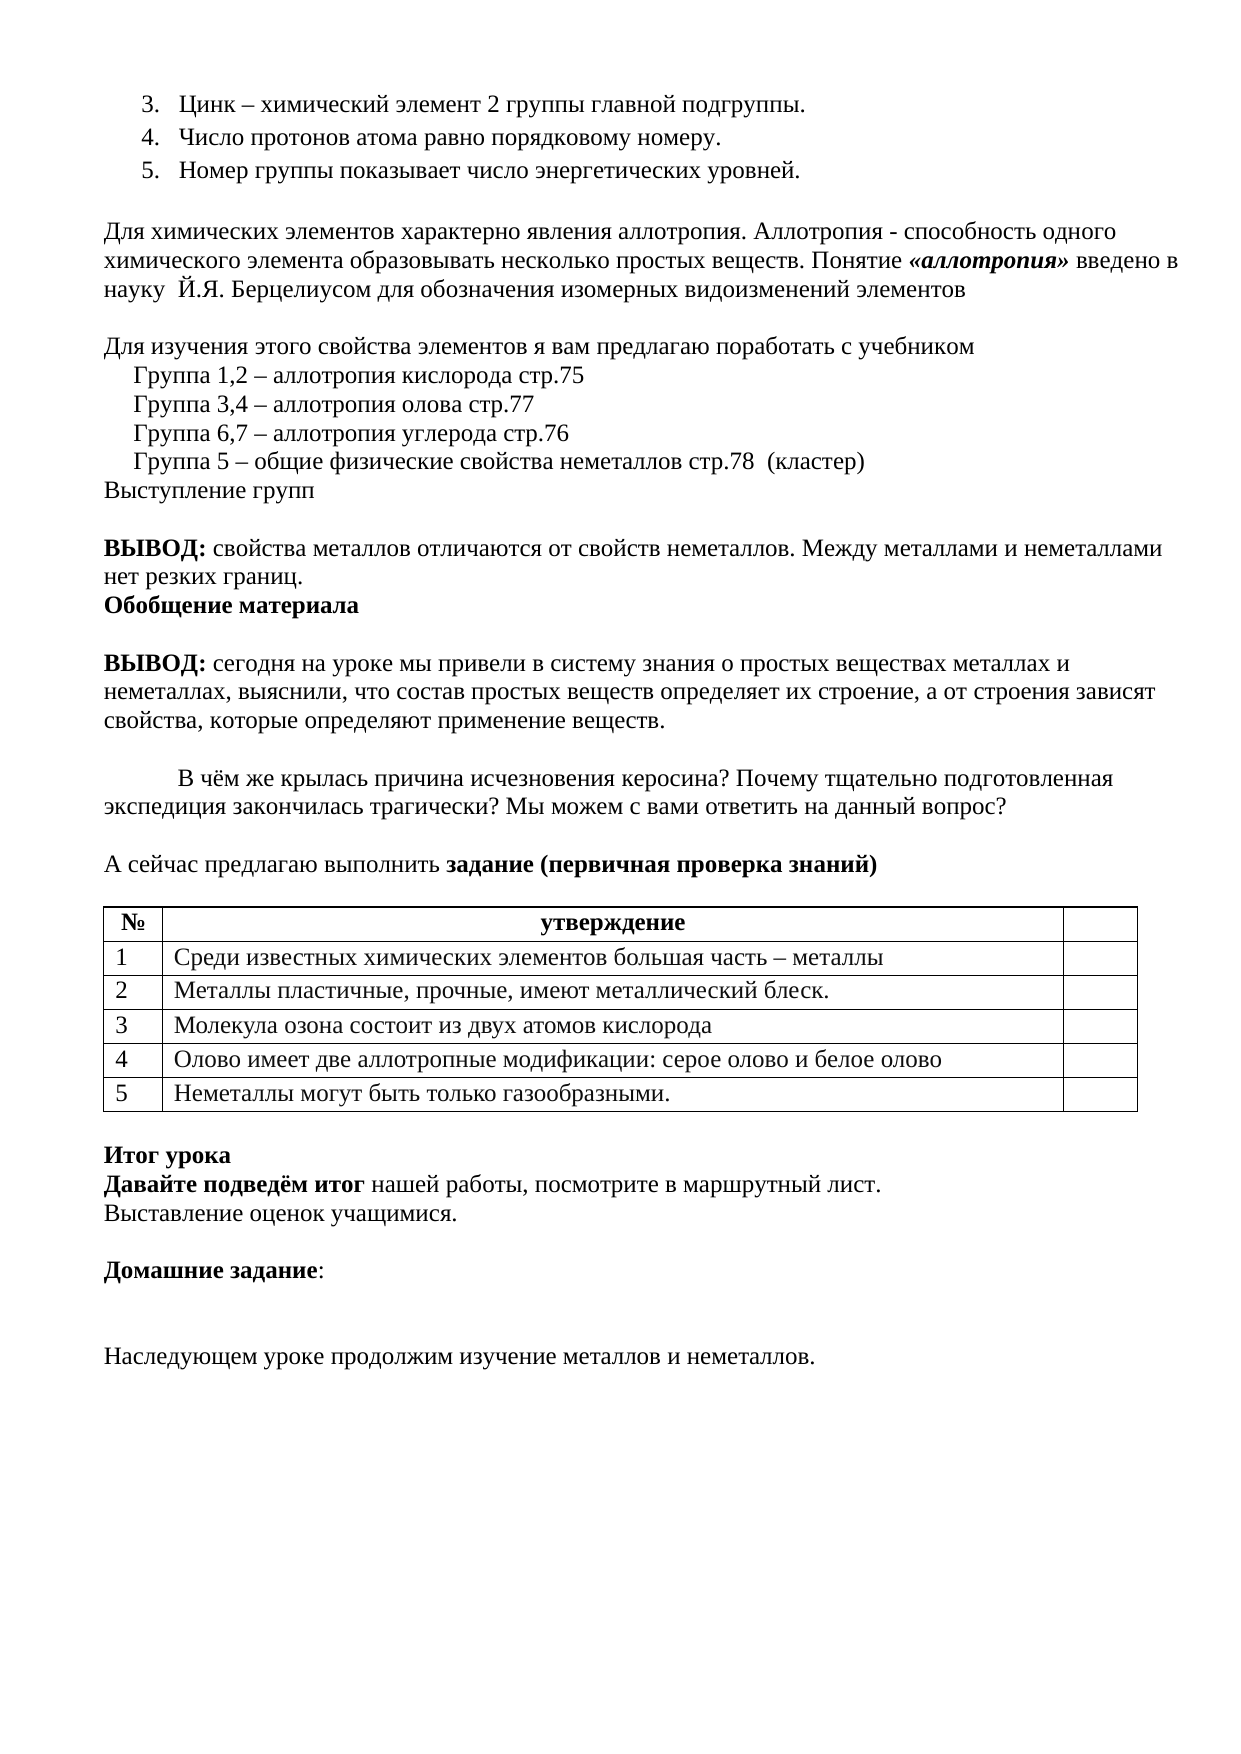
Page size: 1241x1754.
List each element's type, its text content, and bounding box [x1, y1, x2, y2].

table_cell [1064, 1010, 1137, 1043]
table_cell Среди известных химических элементов большая часть – металлы [163, 942, 1063, 974]
text А сейчас предлагаю выполнить задание (первичная проверка знаний) [103, 849, 1181, 878]
table_cell 3 [104, 1010, 162, 1043]
text Для изучения этого свойства элементов я вам предлагаю поработать с учебником [103, 331, 1181, 360]
table_cell Неметаллы могут быть только газообразными. [163, 1078, 1063, 1111]
text Группа 5 – общие физические свойства неметаллов стр.78 (кластер) [133, 446, 1181, 475]
table_cell [1064, 976, 1137, 1009]
table_cell Олово имеет две аллотропные модификации: серое олово и белое олово [163, 1044, 1063, 1077]
text Для химических элементов характерно явления аллотропия. Аллотропия - способность одного химического элемента образовывать несколько простых веществ. Понятие «аллотропия» введено в науку Й.Я. Берцелиусом для обозначения изомерных видоизменений элементов [103, 216, 1181, 303]
table_cell 5 [104, 1078, 162, 1111]
text ВЫВОД: сегодня на уроке мы привели в систему знания о простых веществах металлах и неметаллах, выяснили, что состав простых веществ определяет их строение, а от строения зависят свойства, которые определяют применение веществ. [103, 648, 1181, 734]
text Выставление оценок учащимися. [103, 1198, 1181, 1227]
table_cell 1 [104, 942, 162, 974]
text Группа 1,2 – аллотропия кислорода стр.75 [133, 360, 1181, 389]
table_cell 4 [104, 1044, 162, 1077]
table_cell [1064, 942, 1137, 974]
table_cell [1064, 1078, 1137, 1111]
text Наследующем уроке продолжим изучение металлов и неметаллов. [103, 1341, 1181, 1370]
list Число протонов атома равно порядковому номеру. [141, 122, 1181, 150]
text Группа 6,7 – аллотропия углерода стр.76 [133, 418, 1181, 446]
text В чём же крылась причина исчезновения керосина? Почему тщательно подготовленная экспедиция закончилась трагически? Мы можем с вами ответить на данный вопрос? [103, 763, 1181, 820]
table_cell 2 [104, 976, 162, 1009]
list Номер группы показывает число энергетических уровней. [141, 155, 1181, 183]
text Обобщение материала [103, 590, 1181, 619]
table_cell Молекула озона состоит из двух атомов кислорода [163, 1010, 1063, 1043]
text Домашние задание: [103, 1256, 1181, 1284]
table_header № [104, 908, 162, 941]
table_cell Металлы пластичные, прочные, имеют металлический блеск. [163, 976, 1063, 1009]
text Выступление групп [103, 475, 1181, 504]
list Цинк – химический элемент 2 группы главной подгруппы. [141, 89, 1181, 117]
text Группа 3,4 – аллотропия олова стр.77 [133, 389, 1181, 418]
text Давайте подведём итог нашей работы, посмотрите в маршрутный лист. [103, 1169, 1181, 1198]
table_header утверждение [163, 908, 1063, 941]
table_header [1064, 908, 1137, 941]
text Итог урока [103, 1141, 1181, 1169]
table_cell [1064, 1044, 1137, 1077]
text ВЫВОД: свойства металлов отличаются от свойств неметаллов. Между металлами и неметаллами нет резких границ. [103, 533, 1181, 590]
